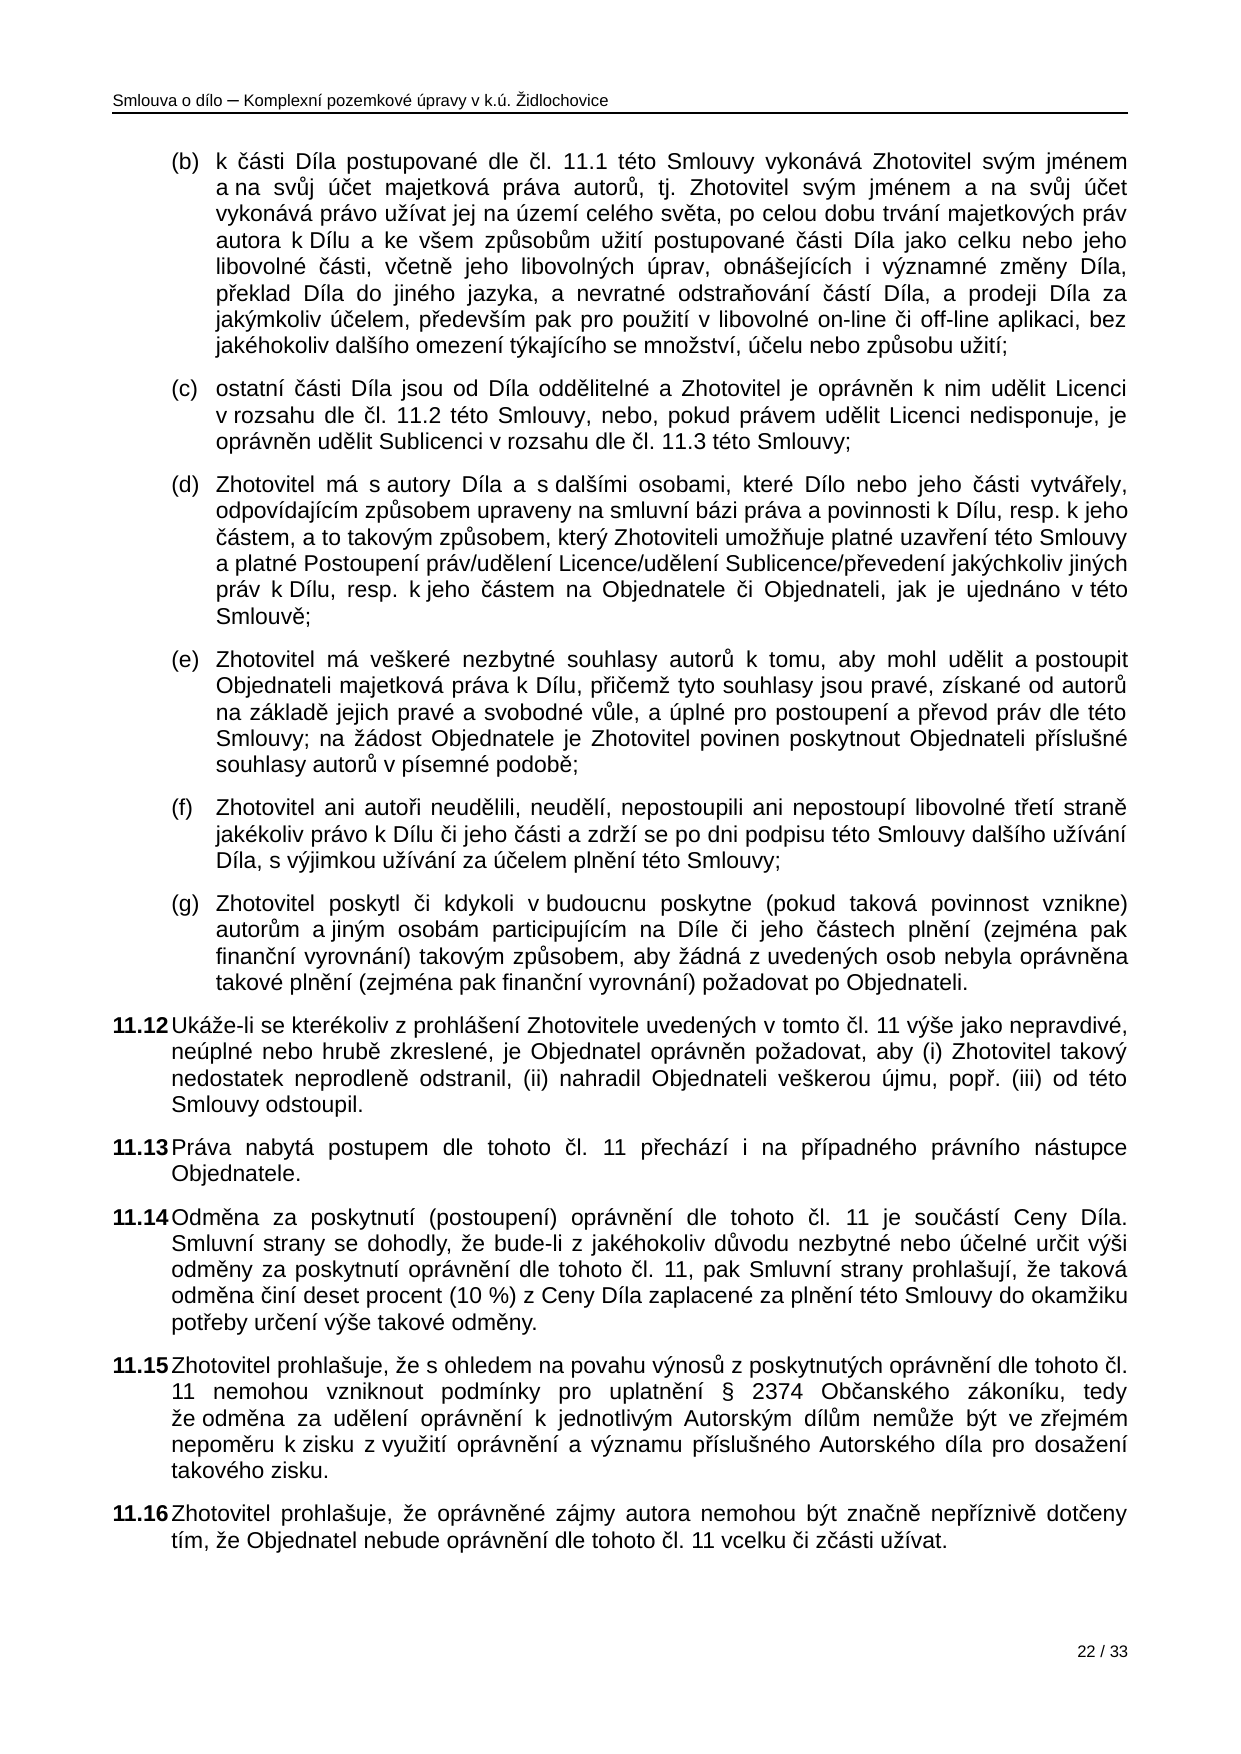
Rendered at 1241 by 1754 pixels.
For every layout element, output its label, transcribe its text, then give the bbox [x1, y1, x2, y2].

text Ukáže-li se kterékoliv z prohlášení Zhotovitele uvedených v tomto čl. 11 výše jako nepravdivé, neúplné nebo hrubě zkreslené, je Objednatel oprávněn požadovat, aby (i) Zhotovitel takový nedostatek neprodleně odstranil, (ii) nahradil Objednateli veškerou újmu, popř. (iii) od této Smlouvy odstoupil. [112, 1012, 1128, 1117]
text Zhotovitel má s autory Díla a s dalšími osobami, které Dílo nebo jeho části vytvářely, odpovídajícím způsobem upraveny na smluvní bázi práva a povinnosti k Dílu, resp. k jeho částem, a to takovým způsobem, který Zhotoviteli umožňuje platné uzavření této Smlouvy a platné Postoupení práv/udělení Licence/udělení Sublicence/převedení jakýchkoliv jiných práv k Dílu, resp. k jeho částem na Objednatele či Objednateli, jak je ujednáno v této Smlouvě; [171, 471, 1128, 629]
text Zhotovitel prohlašuje, že s ohledem na povahu výnosů z poskytnutých oprávnění dle tohoto čl. 11 nemohou vzniknout podmínky pro uplatnění § 2374 Občanského zákoníku, tedy že odměna za udělení oprávnění k jednotlivým Autorským dílům nemůže být ve zřejmém nepoměru k zisku z využití oprávnění a významu příslušného Autorského díla pro dosažení takového zisku. [112, 1352, 1128, 1484]
text ostatní části Díla jsou od Díla oddělitelné a Zhotovitel je oprávněn k nim udělit Licenci v rozsahu dle čl. 11.2 této Smlouvy, nebo, pokud právem udělit Licenci nedisponuje, je oprávněn udělit Sublicenci v rozsahu dle čl. 11.3 této Smlouvy; [171, 375, 1128, 454]
text Zhotovitel poskytl či kdykoli v budoucnu poskytne (pokud taková povinnost vznikne) autorům a jiným osobám participujícím na Díle či jeho částech plnění (zejména pak finanční vyrovnání) takovým způsobem, aby žádná z uvedených osob nebyla oprávněna takové plnění (zejména pak finanční vyrovnání) požadovat po Objednateli. [171, 890, 1128, 995]
text Zhotovitel ani autoři neudělili, neudělí, nepostoupili ani nepostoupí libovolné třetí straně jakékoliv právo k Dílu či jeho části a zdrží se po dni podpisu této Smlouvy dalšího užívání Díla, s výjimkou užívání za účelem plnění této Smlouvy; [171, 794, 1128, 873]
text Práva nabytá postupem dle tohoto čl. 11 přechází i na případného právního nástupce Objednatele. [112, 1134, 1128, 1187]
text Zhotovitel má veškeré nezbytné souhlasy autorů k tomu, aby mohl udělit a postoupit Objednateli majetková práva k Dílu, přičemž tyto souhlasy jsou pravé, získané od autorů na základě jejich pravé a svobodné vůle, a úplné pro postoupení a převod práv dle této Smlouvy; na žádost Objednatele je Zhotovitel povinen poskytnout Objednateli příslušné souhlasy autorů v písemné podobě; [171, 646, 1128, 777]
text Zhotovitel prohlašuje, že oprávněné zájmy autora nemohou být značně nepříznivě dotčeny tím, že Objednatel nebude oprávnění dle tohoto čl. 11 vcelku či zčásti užívat. [112, 1500, 1128, 1553]
text Odměna za poskytnutí (postoupení) oprávnění dle tohoto čl. 11 je součástí Ceny Díla. Smluvní strany se dohodly, že bude-li z jakéhokoliv důvodu nezbytné nebo účelné určit výši odměny za poskytnutí oprávnění dle tohoto čl. 11, pak Smluvní strany prohlašují, že taková odměna činí deset procent (10 %) z Ceny Díla zaplacené za plnění této Smlouvy do okamžiku potřeby určení výše takové odměny. [112, 1203, 1128, 1335]
text k části Díla postupované dle čl. 11.1 této Smlouvy vykonává Zhotovitel svým jménem a na svůj účet majetková práva autorů, tj. Zhotovitel svým jménem a na svůj účet vykonává právo užívat jej na území celého světa, po celou dobu trvání majetkových práv autora k Dílu a ke všem způsobům užití postupované části Díla jako celku nebo jeho libovolné části, včetně jeho libovolných úprav, obnášejících i významné změny Díla, překlad Díla do jiného jazyka, a nevratné odstraňování částí Díla, a prodeji Díla za jakýmkoliv účelem, především pak pro použití v libovolné on-line či off-line aplikaci, bez jakéhokoliv dalšího omezení týkajícího se množství, účelu nebo způsobu užití; [171, 148, 1128, 358]
